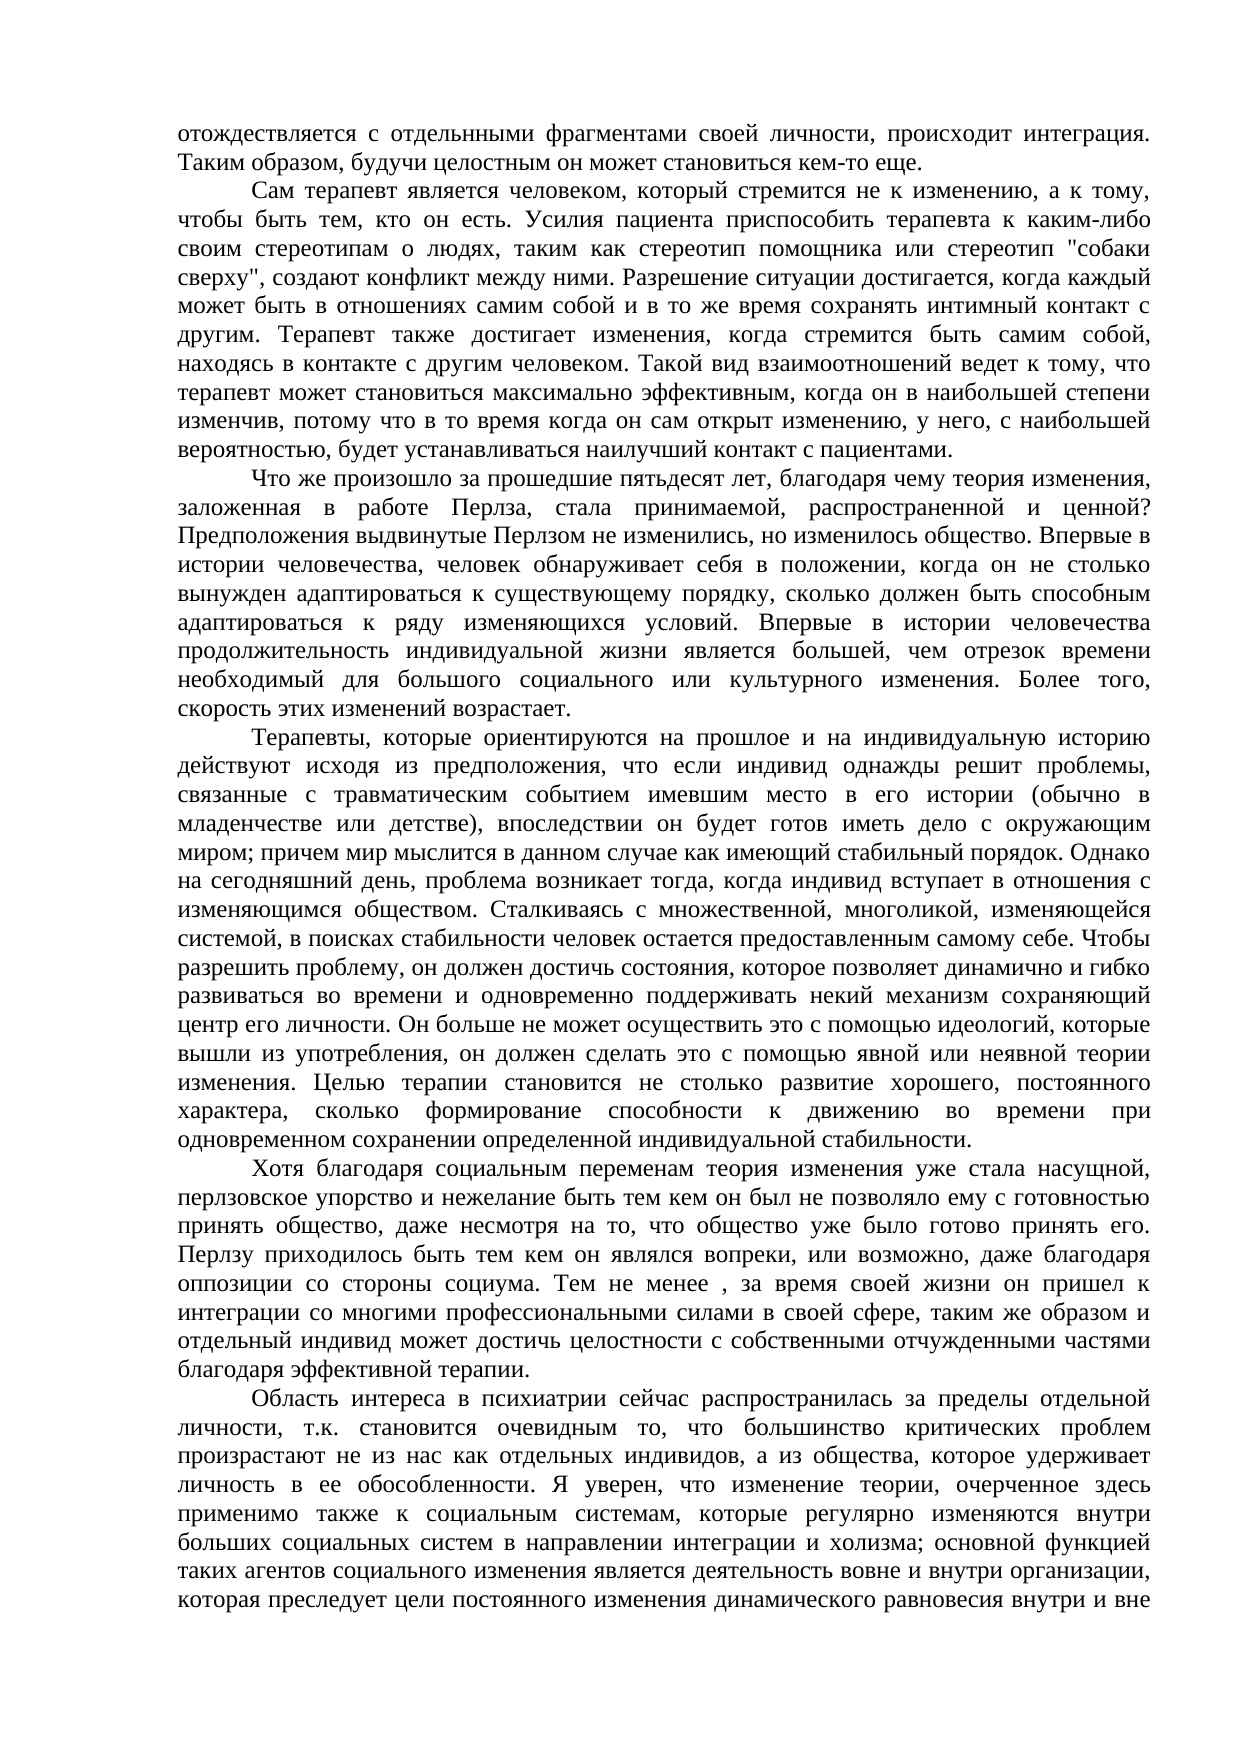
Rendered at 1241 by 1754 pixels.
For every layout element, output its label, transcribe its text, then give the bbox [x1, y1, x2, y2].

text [177, 1383, 1152, 1613]
text Что же произошло за прошедшие пятьдесят лет, благодаря чему теория изменения, заложенная в работе Перлза, стала принимаемой, распространенной и ценной? Предположения выдвинутые Перлзом не изменились, но изменилось общество. Впервые в истории человечества, человек обнаруживает себя в положении, когда он не столько вынужден адаптироваться к существующему порядку, сколько должен быть способным адаптироваться к ряду изменяющихся условий. Впервые в истории человечества продолжительность индивидуальной жизни является большей, чем отрезок времени необходимый для большого социального или культурного изменения. Более того, скорость этих изменений возрастает. [177, 463, 1152, 722]
text Хотя благодаря социальным переменам теория изменения уже стала насущной, перлзовское упорство и нежелание быть тем кем он был не позволяло ему с готовностью принять общество, даже несмотря на то, что общество уже было готово принять его. Перлзу приходилось быть тем кем он являлся вопреки, или возможно, даже благодаря оппозиции со стороны социума. Тем не менее , за время своей жизни он пришел к интеграции со многими профессиональными силами в своей сфере, таким же образом и отдельный индивид может достичь целостности с собственными отчужденными частями благодаря эффективной терапии. [177, 1153, 1152, 1383]
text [177, 118, 1152, 176]
text Сам терапевт является человеком, который стремится не к изменению, а к тому, чтобы быть тем, кто он есть. Усилия пациента приспособить терапевта к каким-либо своим стереотипам о людях, таким как стереотип помощника или стереотип "собаки сверху", создают конфликт между ними. Разрешение ситуации достигается, когда каждый может быть в отношениях самим собой и в то же время сохранять интимный контакт с другим. Терапевт также достигает изменения, когда стремится быть самим собой, находясь в контакте с другим человеком. Такой вид взаимоотношений ведет к тому, что терапевт может становиться максимально эффективным, когда он в наибольшей степени изменчив, потому что в то время когда он сам открыт изменению, у него, с наибольшей вероятностью, будет устанавливаться наилучший контакт с пациентами. [177, 176, 1152, 463]
text Терапевты, которые ориентируются на прошлое и на индивидуальную историю действуют исходя из предположения, что если индивид однажды решит проблемы, связанные с травматическим событием имевшим место в его истории (обычно в младенчестве или детстве), впоследствии он будет готов иметь дело с окружающим миром; причем мир мыслится в данном случае как имеющий стабильный порядок. Однако на сегодняшний день, проблема возникает тогда, когда индивид вступает в отношения с изменяющимся обществом. Сталкиваясь с множественной, многоликой, изменяющейся системой, в поисках стабильности человек остается предоставленным самому себе. Чтобы разрешить проблему, он должен достичь состояния, которое позволяет динамично и гибко развиваться во времени и одновременно поддерживать некий механизм сохраняющий центр его личности. Он больше не может осуществить это с помощью идеологий, которые вышли из употребления, он должен сделать это с помощью явной или неявной теории изменения. Целью терапии становится не столько развитие хорошего, постоянного характера, сколько формирование способности к движению во времени при одновременном сохранении определенной индивидуальной стабильности. [177, 722, 1152, 1153]
